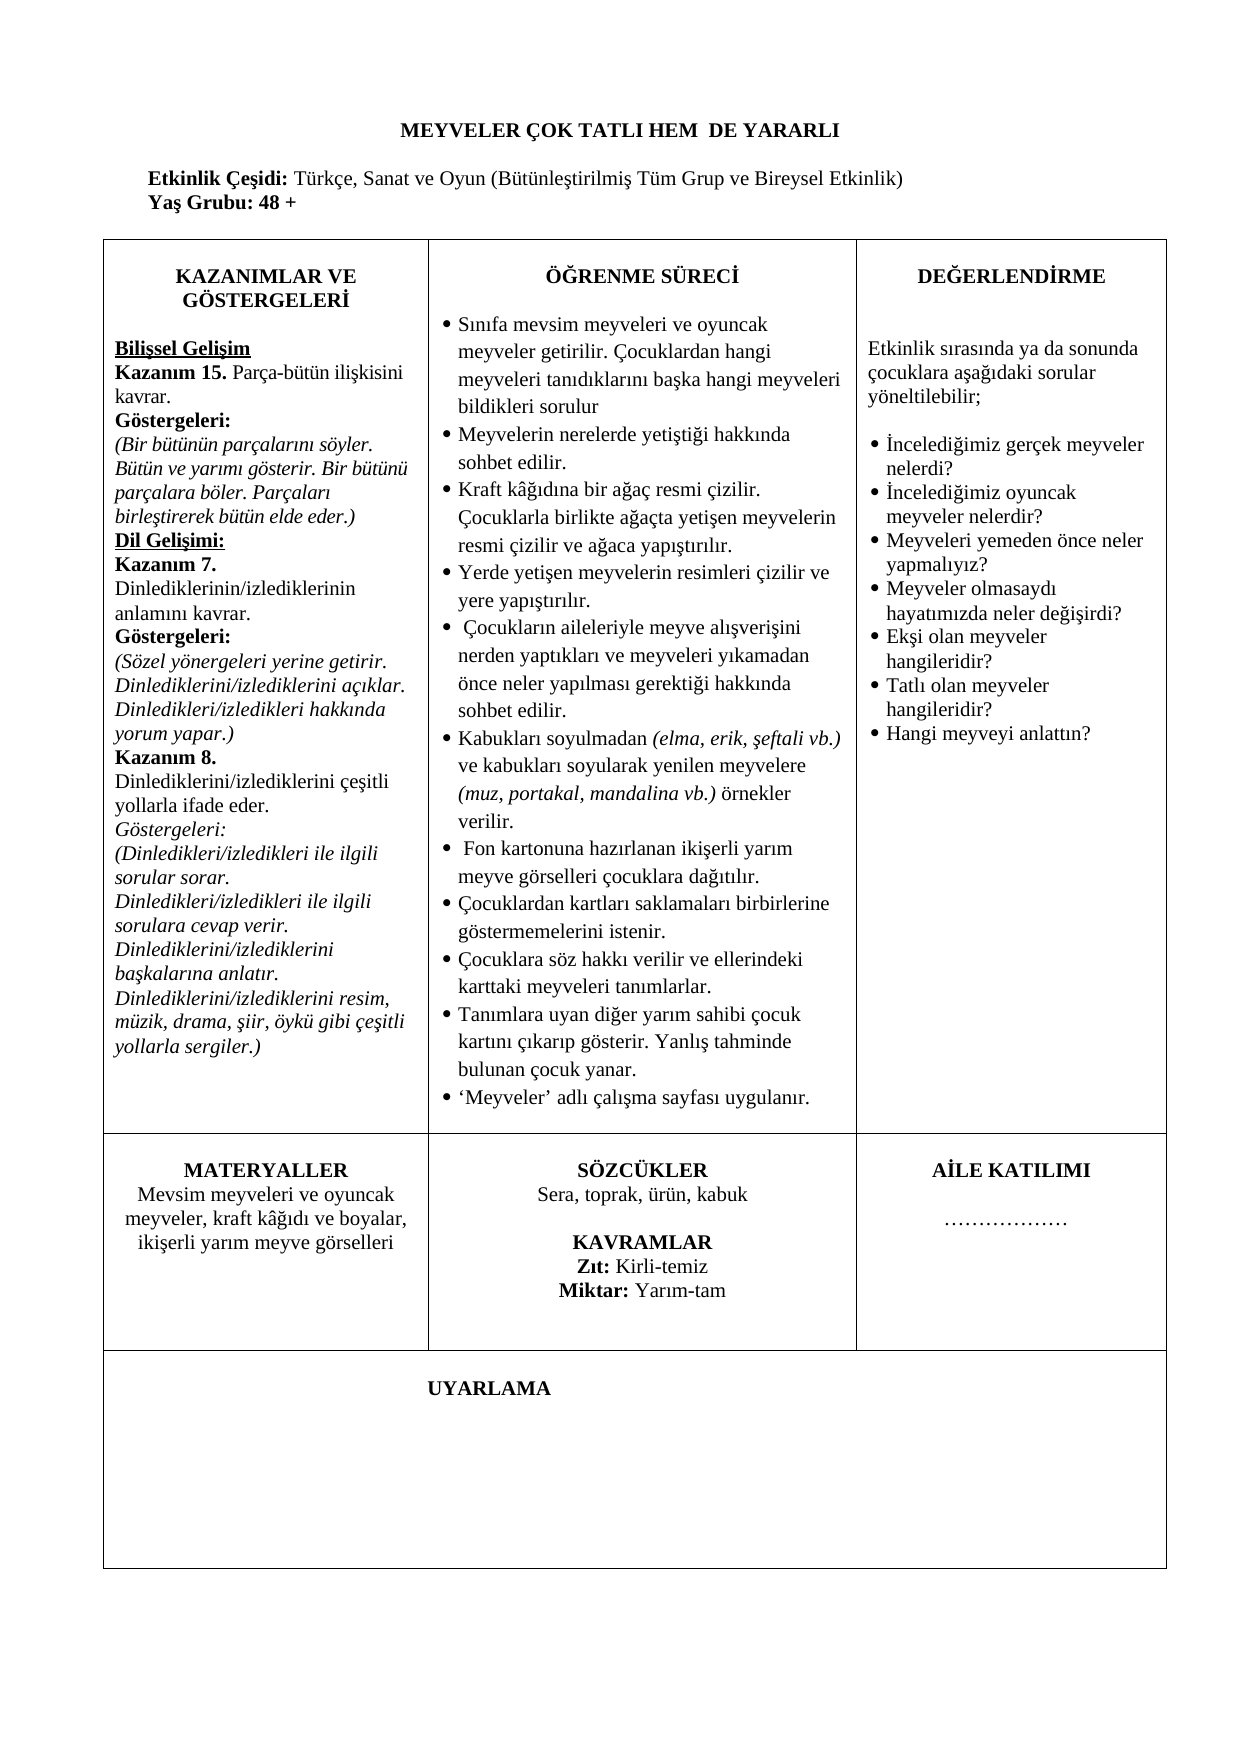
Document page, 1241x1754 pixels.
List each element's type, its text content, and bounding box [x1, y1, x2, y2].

table_header KAZANIMLAR VE GÖSTERGELERİ Bilişsel Gelişim Kazanım 15. Parça-bütün ilişkisini kavrar. Göstergeleri: (Bir bütünün parçalarını söyler. Bütün ve yarımı gösterir. Bir bütünü parçalara böler. Parçaları birleştirerek bütün elde eder.) Dil Gelişimi: Kazanım 7. Dinlediklerinin/izlediklerinin anlamını kavrar. Göstergeleri: (Sözel yönergeleri yerine getirir. Dinlediklerini/izlediklerini açıklar. Dinledikleri/izledikleri hakkında yorum yapar.) Kazanım 8. Dinlediklerini/izlediklerini çeşitli yollarla ifade eder. Göstergeleri: (Dinledikleri/izledikleri ile ilgili sorular sorar. Dinledikleri/izledikleri ile ilgili sorulara cevap verir. Dinlediklerini/izlediklerini başkalarına anlatır. Dinlediklerini/izlediklerini resim, müzik, drama, şiir, öykü gibi çeşitli yollarla sergiler.) [104, 240, 428, 1133]
table_header DEĞERLENDİRME Etkinlik sırasında ya da sonunda çocuklara aşağıdaki sorular yöneltilebilir; İncelediğimiz gerçek meyveler nelerdi? İncelediğimiz oyuncak meyveler nelerdir? Meyveleri yemeden önce neler yapmalıyız? Meyveler olmasaydı hayatımızda neler değişirdi? Ekşi olan meyveler hangileridir? Tatlı olan meyveler hangileridir? Hangi meyveyi anlattın? [857, 240, 1166, 1133]
table_header ÖĞRENME SÜRECİ Sınıfa mevsim meyveleri ve oyuncak meyveler getirilir. Çocuklardan hangi meyveleri tanıdıklarını başka hangi meyveleri bildikleri sorulur Meyvelerin nerelerde yetiştiği hakkında sohbet edilir. Kraft kâğıdına bir ağaç resmi çizilir. Çocuklarla birlikte ağaçta yetişen meyvelerin resmi çizilir ve ağaca yapıştırılır. Yerde yetişen meyvelerin resimleri çizilir ve yere yapıştırılır. Çocukların aileleriyle meyve alışverişini nerden yaptıkları ve meyveleri yıkamadan önce neler yapılması gerektiği hakkında sohbet edilir. Kabukları soyulmadan (elma, erik, şeftali vb.) ve kabukları soyularak yenilen meyvelere (muz, portakal, mandalina vb.) örnekler verilir. Fon kartonuna hazırlanan ikişerli yarım meyve görselleri çocuklara dağıtılır. Çocuklardan kartları saklamaları birbirlerine göstermemelerini istenir. Çocuklara söz hakkı verilir ve ellerindeki karttaki meyveleri tanımlarlar. Tanımlara uyan diğer yarım sahibi çocuk kartını çıkarıp gösterir. Yanlış tahminde bulunan çocuk yanar. ‘Meyveler’ adlı çalışma sayfası uygulanır. [429, 240, 856, 1133]
table_cell SÖZCÜKLER Sera, toprak, ürün, kabuk KAVRAMLAR Zıt: Kirli-temiz Miktar: Yarım-tam [429, 1134, 856, 1350]
text MEYVELER ÇOK TATLI HEM DE YARARLI [148, 118, 1092, 142]
table_cell UYARLAMA [104, 1351, 856, 1568]
table_cell [856, 1351, 1166, 1568]
text Yaş Grubu: 48 + [148, 190, 1092, 214]
table_cell MATERYALLER Mevsim meyveleri ve oyuncak meyveler, kraft kâğıdı ve boyalar, ikişerli yarım meyve görselleri [104, 1134, 428, 1350]
table_cell AİLE KATILIMI ……………… [857, 1134, 1166, 1350]
text Etkinlik Çeşidi: Türkçe, Sanat ve Oyun (Bütünleştirilmiş Tüm Grup ve Bireysel Etkinlik) [148, 166, 1092, 190]
